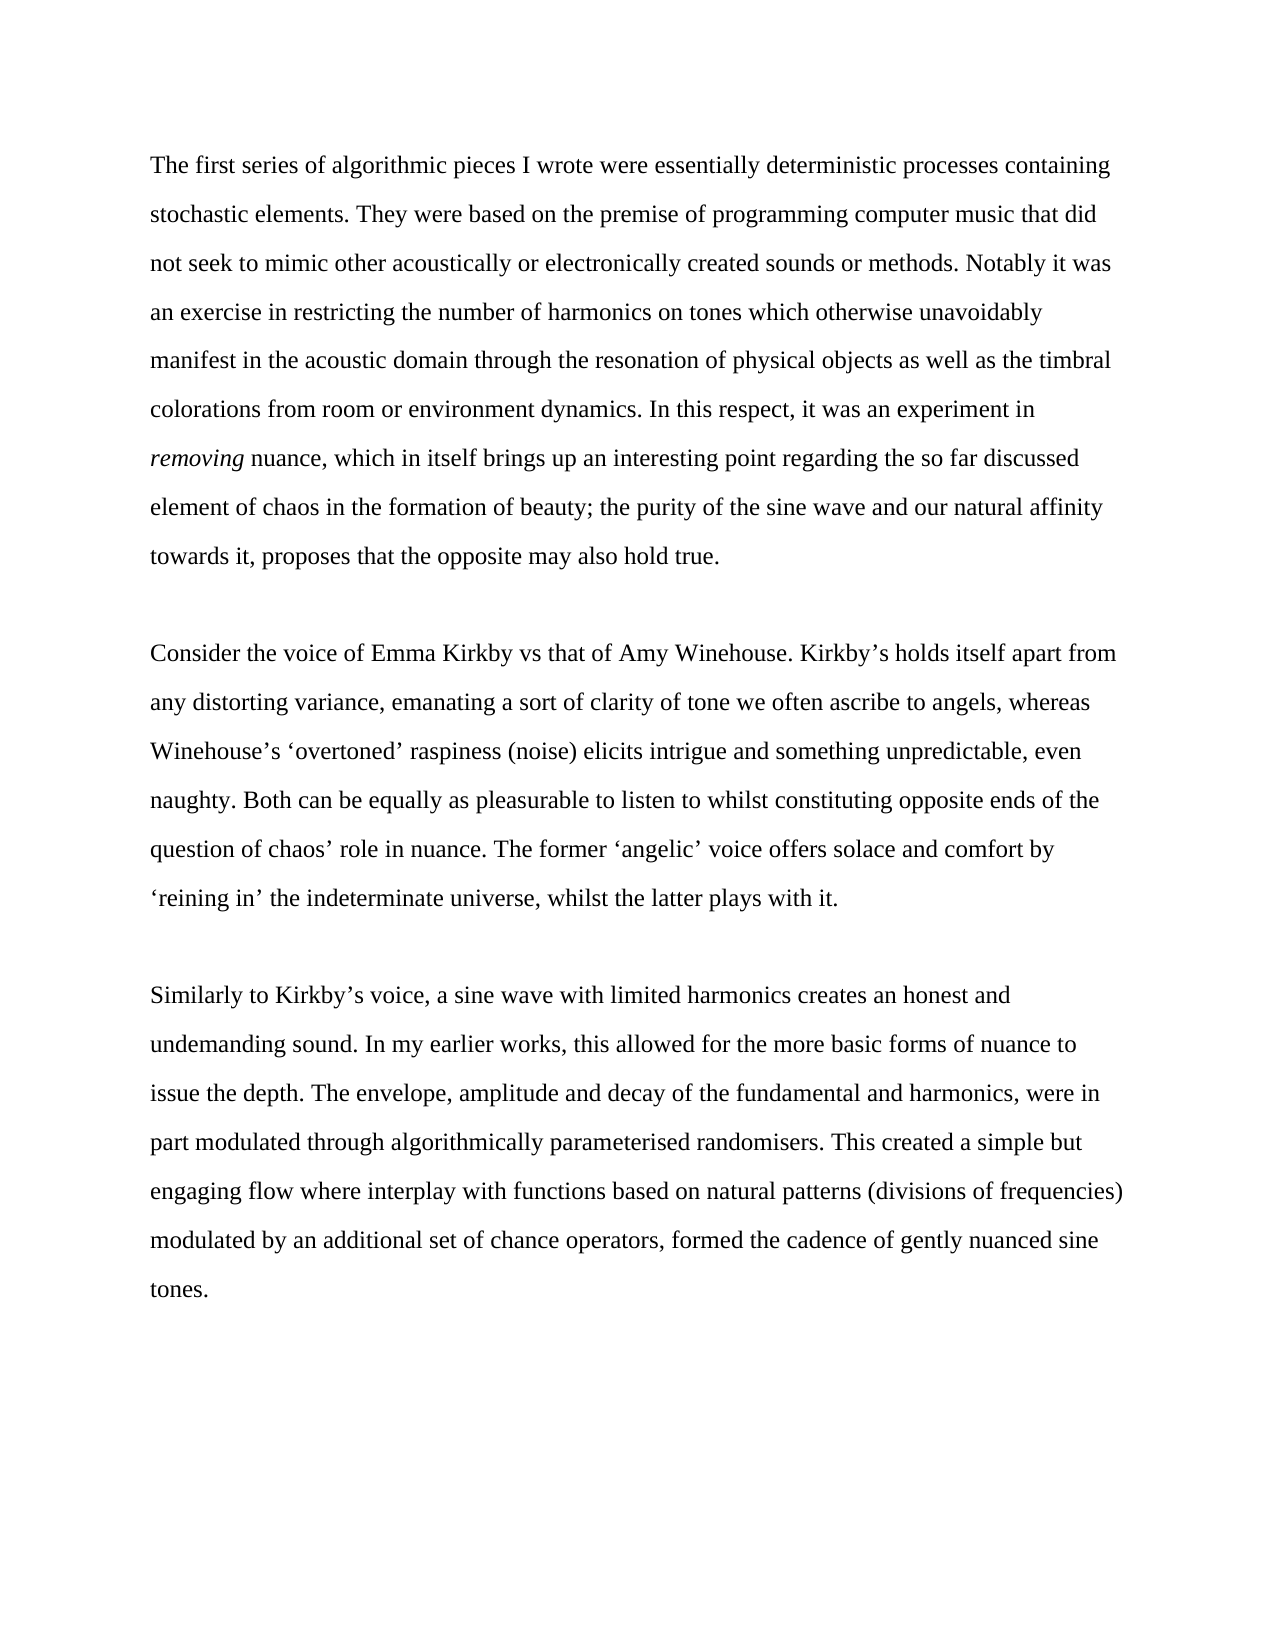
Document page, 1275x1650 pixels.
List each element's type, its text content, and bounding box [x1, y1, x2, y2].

text Consider the voice of Emma Kirkby vs that of Amy Winehouse. Kirkby’s holds itself apart from any distorting variance, emanating a sort of clarity of tone we often ascribe to angels, whereas Winehouse’s ‘overtoned’ raspiness (noise) elicits intrigue and something unpredictable, even naughty. Both can be equally as pleasurable to listen to whilst constituting opposite ends of the question of chaos’ role in nuance. The former ‘angelic’ voice offers solace and comfort by ‘reining in’ the indeterminate universe, whilst the latter plays with it. [150, 638, 1125, 912]
text The first series of algorithmic pieces I wrote were essentially deterministic processes containing stochastic elements. They were based on the premise of programming computer music that did not seek to mimic other acoustically or electronically created sounds or methods. Notably it was an exercise in restricting the number of harmonics on tones which otherwise unavoidably manifest in the acoustic domain through the resonation of physical objects as well as the timbral colorations from room or environment dynamics. In this respect, it was an experiment in removing nuance, which in itself brings up an interesting point regarding the so far discussed element of chaos in the formation of beauty; the purity of the sine wave and our natural affinity towards it, proposes that the opposite may also hold true. [150, 150, 1125, 569]
text Similarly to Kirkby’s voice, a sine wave with limited harmonics creates an honest and undemanding sound. In my earlier works, this allowed for the more basic forms of nuance to issue the depth. The envelope, amplitude and decay of the fundamental and harmonics, were in part modulated through algorithmically parameterised randomisers. This created a simple but engaging flow where interplay with functions based on natural patterns (divisions of frequencies) modulated by an additional set of chance operators, formed the cadence of gently nuanced sine tones. [150, 981, 1125, 1302]
